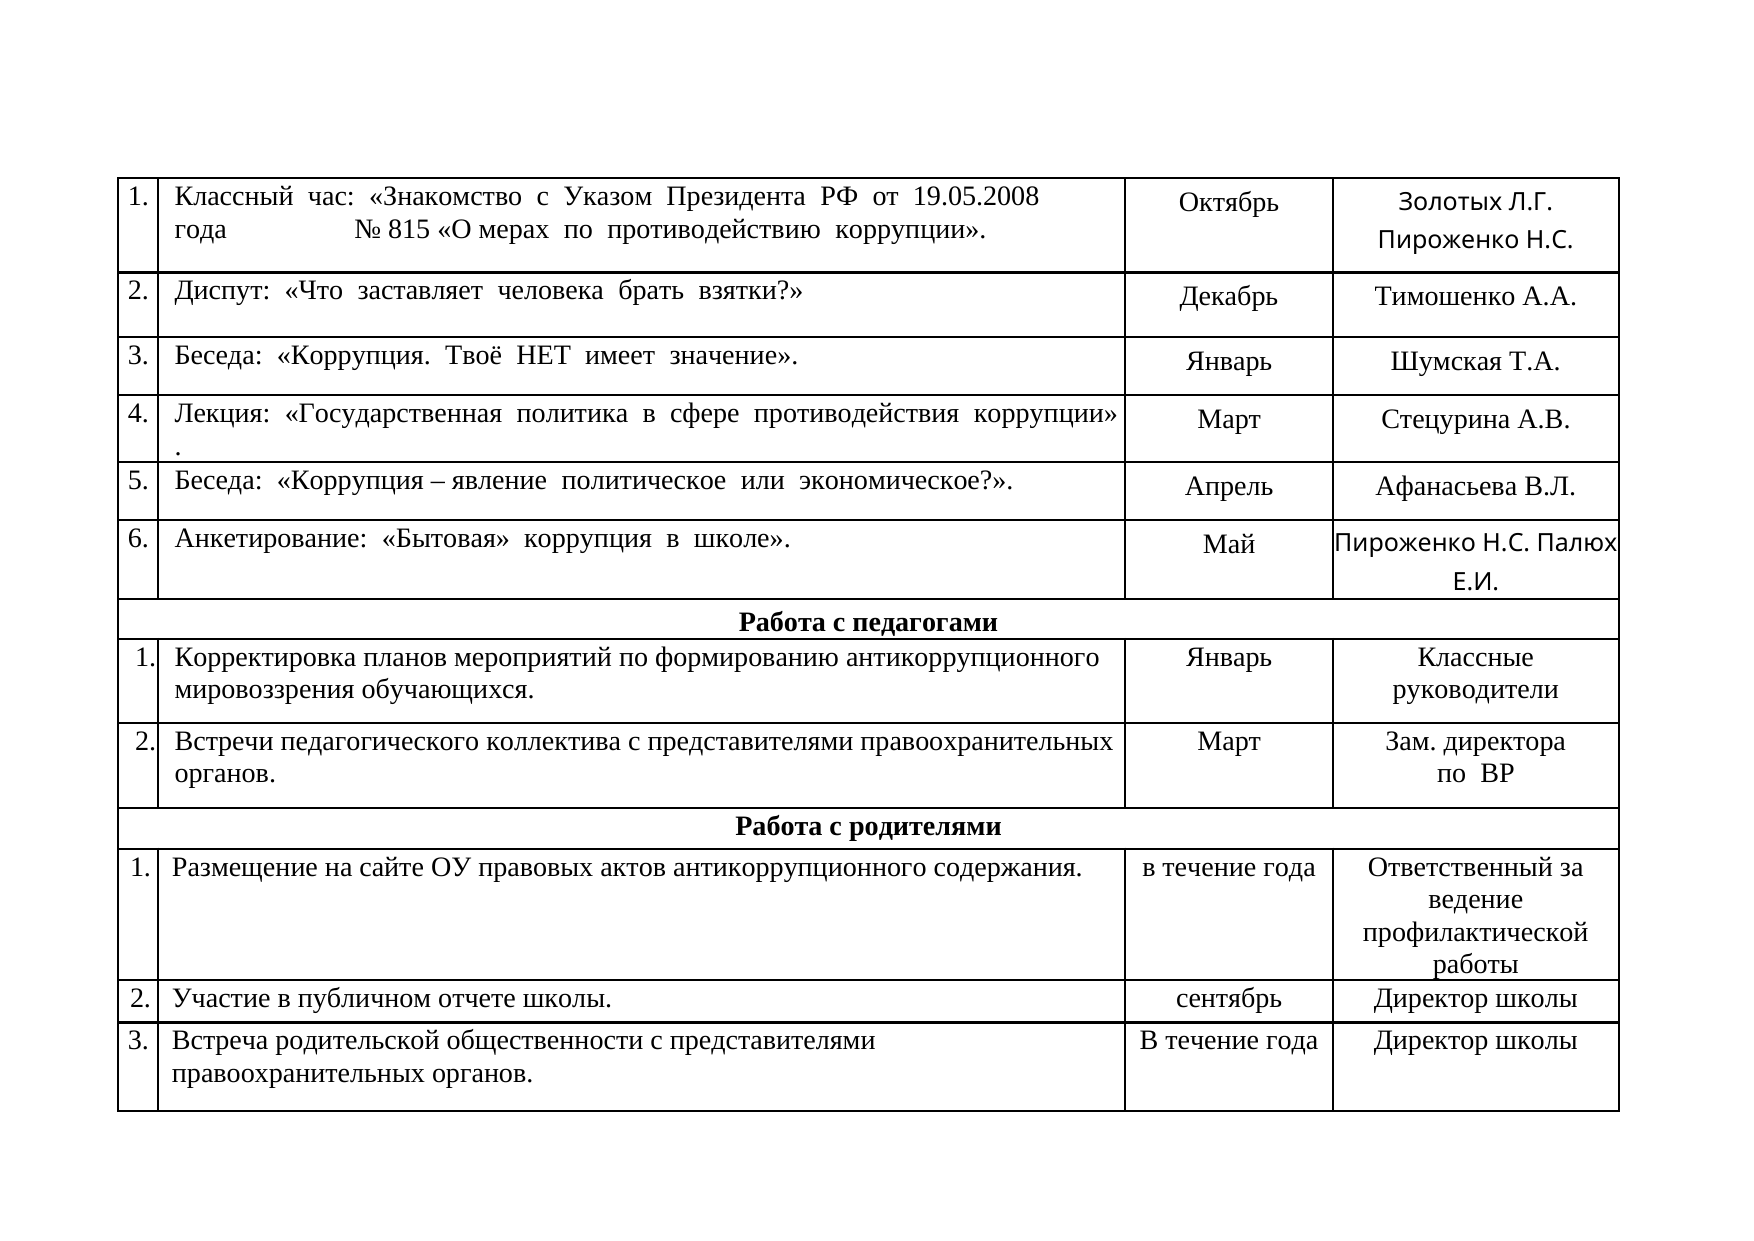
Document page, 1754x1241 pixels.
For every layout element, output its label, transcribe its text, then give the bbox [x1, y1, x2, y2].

table_cell Пироженко Н.С. Палюх Е.И. [1334, 521, 1618, 597]
table_cell 2. [119, 981, 157, 1021]
table_cell Работа с родителями [119, 809, 1618, 848]
table_cell Встречи педагогического коллектива с представителями правоохранительных органов. [159, 724, 1124, 807]
table_cell 3. [119, 1024, 157, 1110]
table_cell 1. [119, 179, 157, 271]
table_cell Золотых Л.Г. Пироженко Н.С. [1334, 179, 1618, 271]
table_cell Участие в публичном отчете школы. [159, 981, 1124, 1021]
table_cell 4. [119, 396, 157, 461]
table_cell 2. [119, 274, 157, 336]
table_cell в течение года [1126, 850, 1332, 979]
table_cell Октябрь [1126, 179, 1332, 271]
table_cell Март [1126, 396, 1332, 461]
table_cell Шумская Т.А. [1334, 338, 1618, 394]
table_cell Март [1126, 724, 1332, 807]
table_cell 1. [119, 640, 157, 722]
table_cell Афанасьева В.Л. [1334, 463, 1618, 519]
table_cell Январь [1126, 338, 1332, 394]
table_cell Размещение на сайте ОУ правовых актов антикоррупционного содержания. [159, 850, 1124, 979]
table_cell В течение года [1126, 1024, 1332, 1110]
table_cell Лекция: «Государственная политика в сфере противодействия коррупции». [159, 396, 1124, 461]
table_cell сентябрь [1126, 981, 1332, 1021]
table_cell 3. [119, 338, 157, 394]
table_cell Анкетирование: «Бытовая» коррупция в школе». [159, 521, 1124, 597]
table_cell Директор школы [1334, 1024, 1618, 1110]
table_cell Классный час: «Знакомство с Указом Президента РФ от 19.05.2008 года № 815 «О мерах по противодействию коррупции». [159, 179, 1124, 271]
table_cell Классные руководители [1334, 640, 1618, 722]
table_cell 6. [119, 521, 157, 597]
table_cell Диспут: «Что заставляет человека брать взятки?» [159, 274, 1124, 336]
table_cell 5. [119, 463, 157, 519]
table_cell Стецурина А.В. [1334, 396, 1618, 461]
table_cell Декабрь [1126, 274, 1332, 336]
table_cell Встреча родительской общественности с представителями правоохранительных органов. [159, 1024, 1124, 1110]
table_cell Тимошенко А.А. [1334, 274, 1618, 336]
table_cell Апрель [1126, 463, 1332, 519]
table_cell Директор школы [1334, 981, 1618, 1021]
table_cell Ответственный за ведение профилактической работы [1334, 850, 1618, 979]
table_cell Беседа: «Коррупция. Твоё НЕТ имеет значение». [159, 338, 1124, 394]
table_cell Зам. директора по ВР [1334, 724, 1618, 807]
table_cell Работа с педагогами [119, 600, 1618, 638]
table_cell Май [1126, 521, 1332, 597]
table_cell 2. [119, 724, 157, 807]
table_cell Корректировка планов мероприятий по формированию антикоррупционного мировоззрения обучающихся. [159, 640, 1124, 722]
table_cell Беседа: «Коррупция – явление политическое или экономическое?». [159, 463, 1124, 519]
table_cell Январь [1126, 640, 1332, 722]
table_cell 1. [119, 850, 157, 979]
